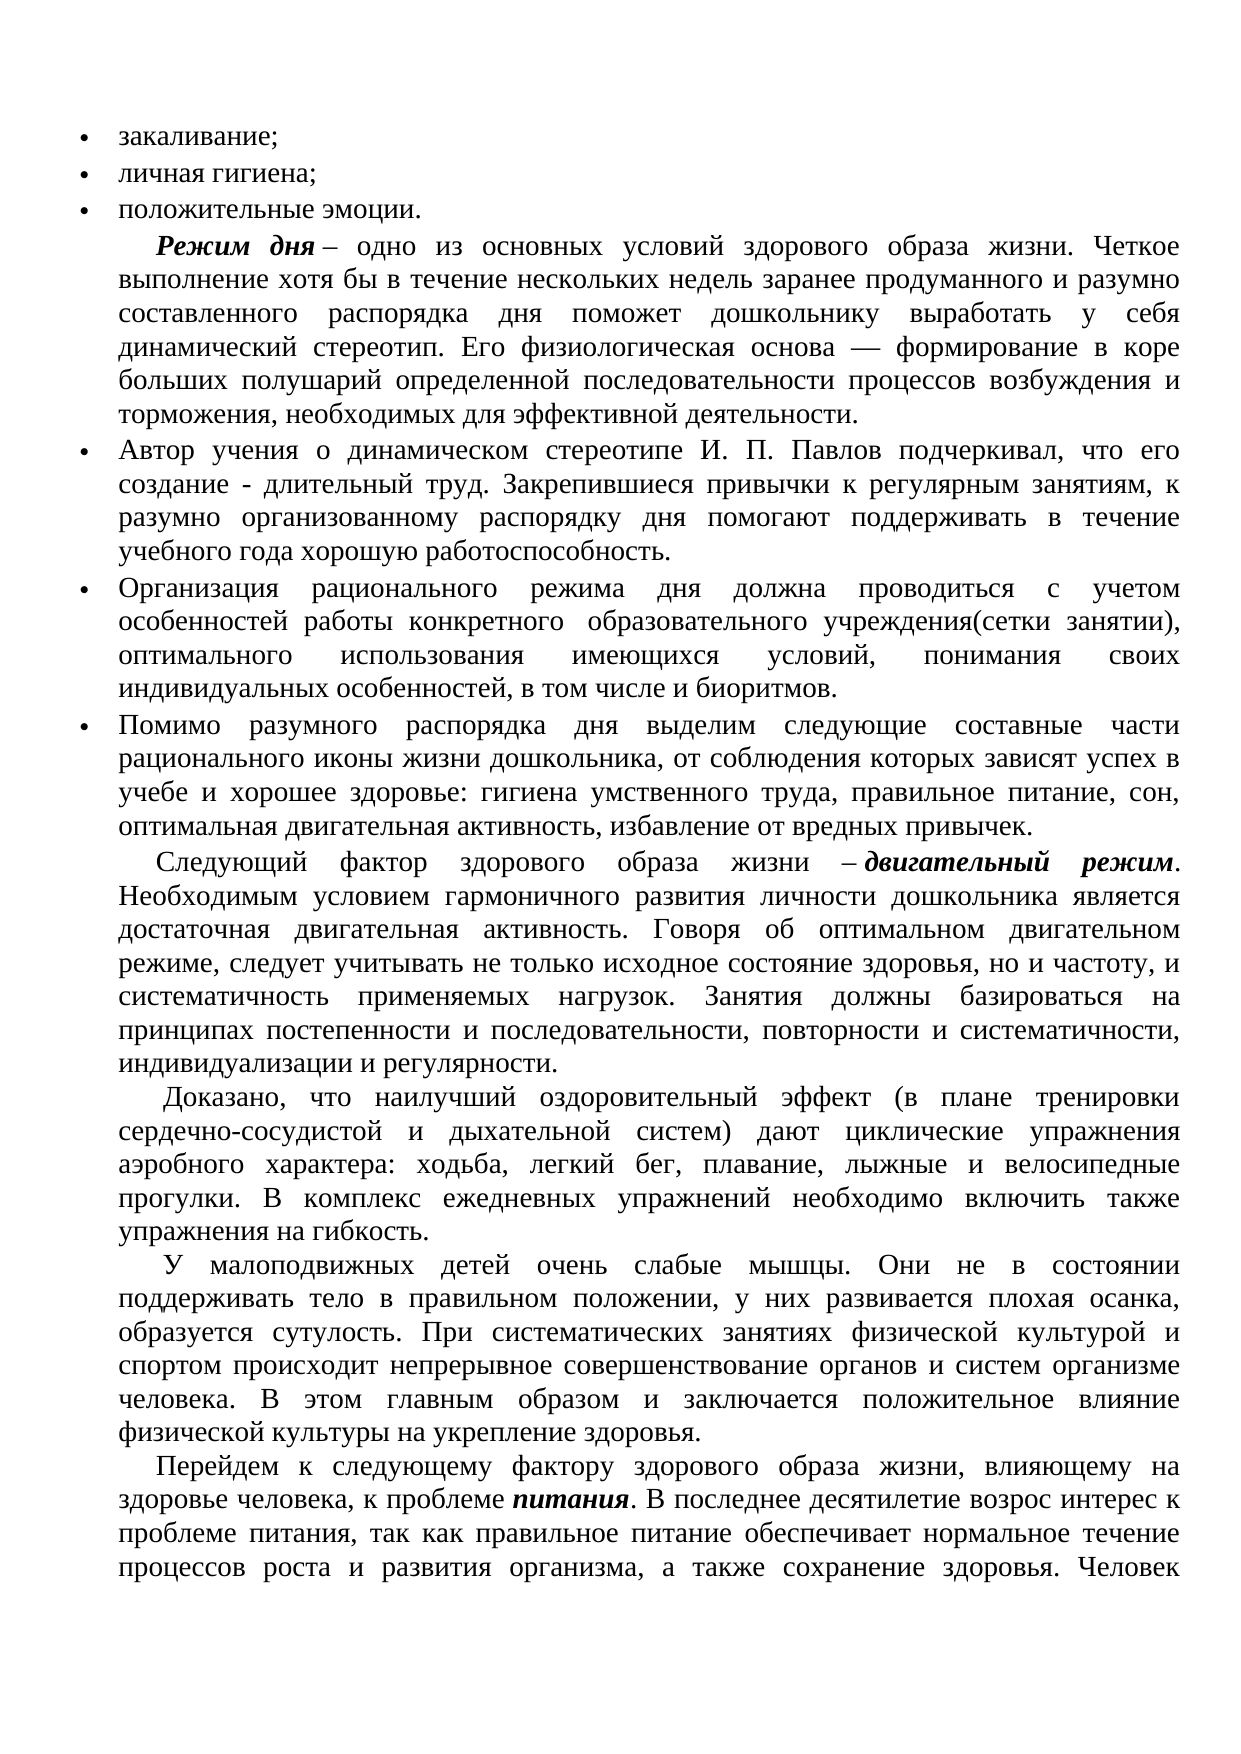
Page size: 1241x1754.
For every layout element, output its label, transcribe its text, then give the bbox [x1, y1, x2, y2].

text Доказано, что наилучший оздоровительный эффект (в плане тренировки сердечно-сосудистой и дыхательной систем) дают циклические упражнения аэробного характера: ходьба, легкий бег, плавание, лыжные и велосипедные прогулки. В комплекс ежедневных упражнений необходимо включить также упражнения на гибкость. [118, 1079, 1181, 1247]
list Помимо разумного распорядка дня выделим следующие составные части рационального иконы жизни дошкольника, от соблюдения которых зависят успех в учебе и хорошее здоровье: гигиена умственного труда, правильное питание, сон, оптимальная двигательная активность, избавление от вредных привычек. [81, 707, 1181, 841]
text Режим дня – одно из основных условий здорового образа жизни. Четкое выполнение хотя бы в течение нескольких недель заранее продуманного и разумно составленного распорядка дня поможет дошкольнику выработать у себя динамический стереотип. Его физиологическая основа — формирование в коре больших полушарий определенной последовательности процессов возбуждения и торможения, необходимых для эффективной деятельности. [118, 228, 1181, 429]
list Автор учения о динамическом стереотипе И. П. Павлов подчеркивал, что его создание - длительный труд. Закрепившиеся привычки к регулярным занятиям, к разумно организованному распорядку дня помогают поддерживать в течение учебного года хорошую работоспособность. [81, 432, 1181, 567]
text Следующий фактор здорового образа жизни – двигательный режим. Необходимым условием гармоничного развития личности дошкольника является достаточная двигательная активность. Говоря об оптимальном двигательном режиме, следует учитывать не только исходное состояние здоровья, но и частоту, и систематичность применяемых нагрузок. Занятия должны базироваться на принципах постепенности и последовательности, повторности и систематичности, индивидуализации и регулярности. [118, 844, 1181, 1079]
list Организация рационального режима дня должна проводиться с учетом особенностей работы конкретного образовательного учреждения(сетки занятии), оптимального использования имеющихся условий, понимания своих индивидуальных особенностей, в том числе и биоритмов. [81, 570, 1181, 704]
list закаливание; [81, 118, 1181, 152]
list положительные эмоции. [81, 191, 1181, 225]
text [118, 1448, 1181, 1582]
text У малоподвижных детей очень слабые мышцы. Они не в состоянии поддерживать тело в правильном положении, у них развивается плохая осанка, образуется сутулость. При систематических занятиях физической культурой и спортом происходит непрерывное совершенствование органов и систем организме человека. В этом главным образом и заключается положительное влияние физической культуры на укрепление здоровья. [118, 1247, 1181, 1448]
list личная гигиена; [81, 155, 1181, 188]
